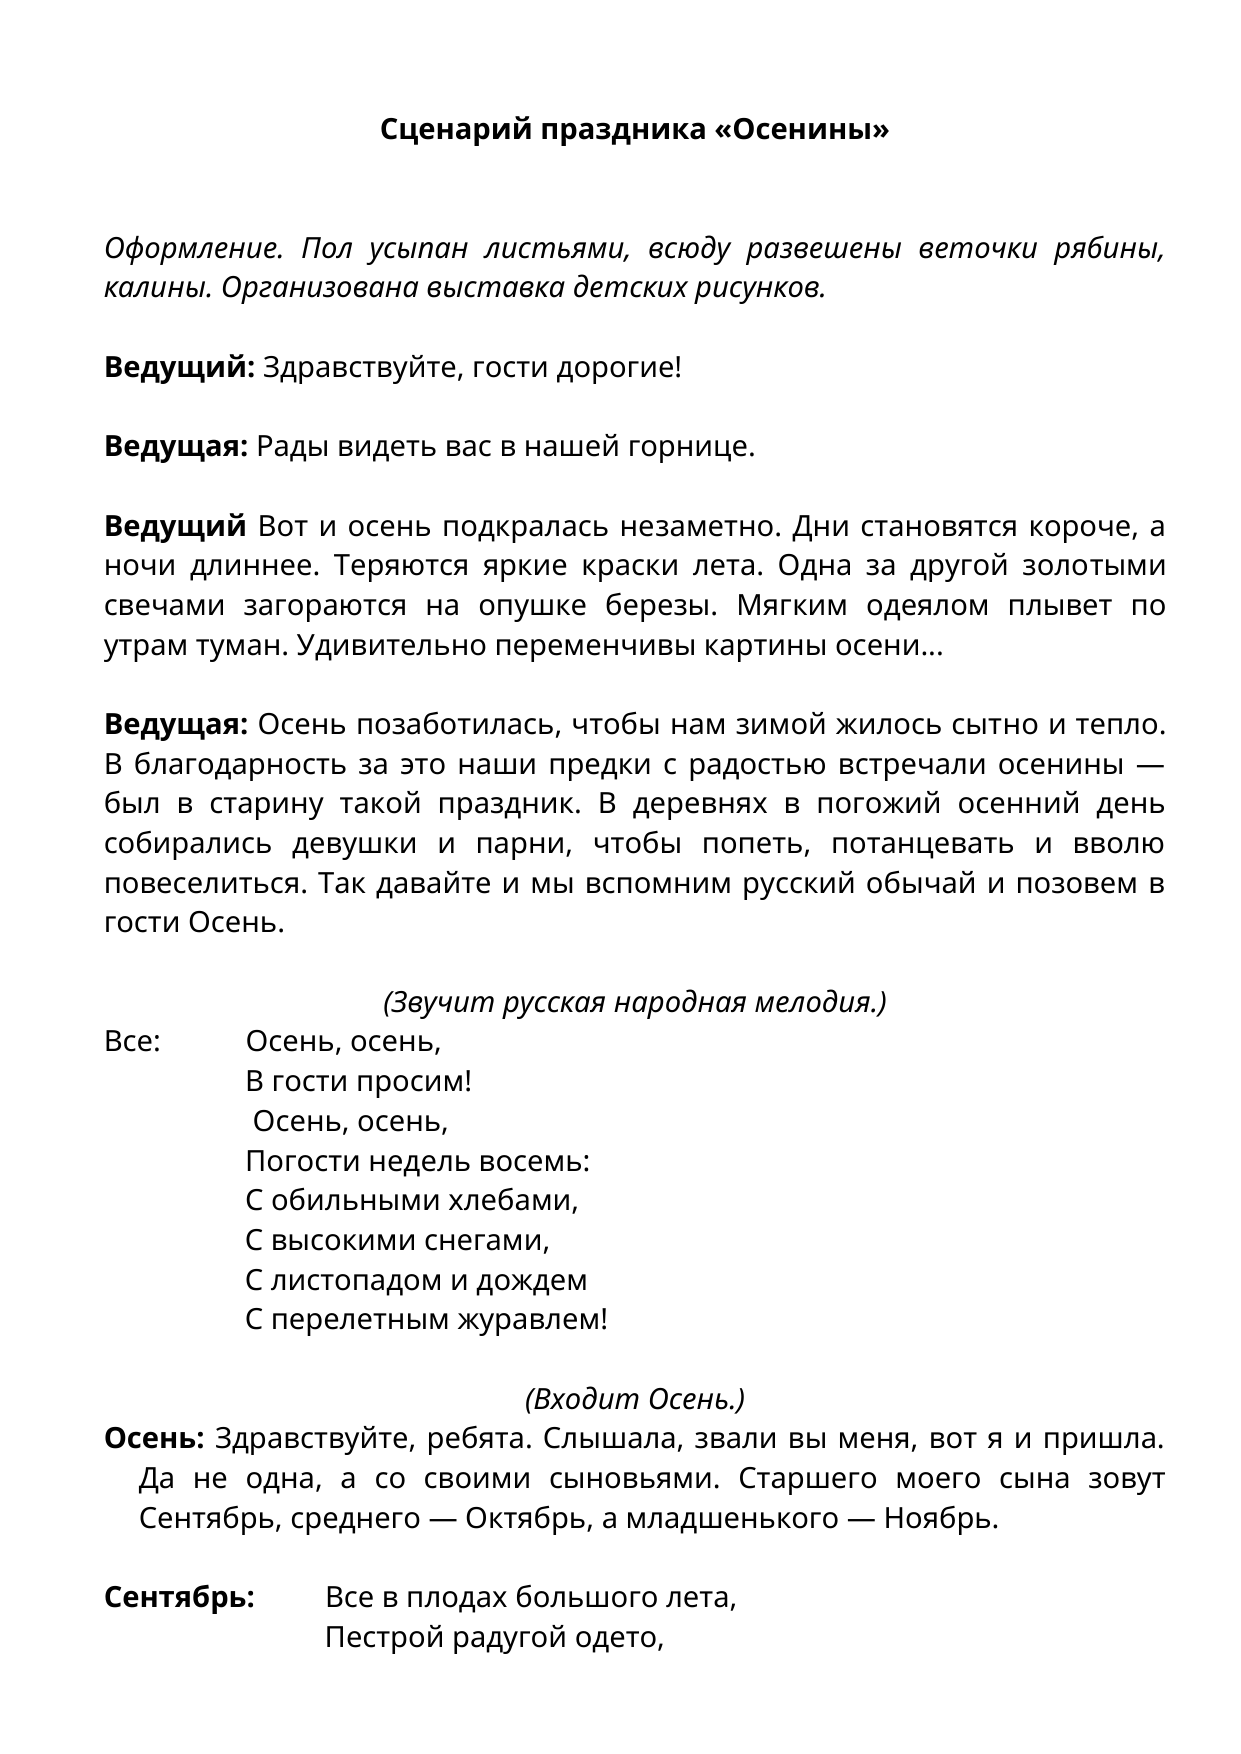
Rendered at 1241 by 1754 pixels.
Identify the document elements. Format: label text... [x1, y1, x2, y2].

text Осень: Здравствуйте, ребята. Слышала, звали вы меня, вот я и пришла. Да не одна, а со своими сыновьями. Старшего моего сына зовут Сентябрь, среднего — Октябрь, а младшенького — Ноябрь. [103, 1418, 1167, 1537]
text Пестрой радугой одето, [310, 1616, 1167, 1656]
text Погости недель восемь: [245, 1140, 998, 1179]
text С высокими снегами, [244, 1219, 1034, 1259]
text В гости просим! [245, 1060, 998, 1100]
text Все: Осень, осень, [103, 1021, 1167, 1060]
text С перелетным журавлем! [244, 1298, 1034, 1338]
text (Звучит русская народная мелодия.) [103, 981, 1167, 1021]
text Осень, осень, [245, 1100, 998, 1140]
text Ведущая: Рады видеть вас в нашей горнице. [103, 425, 1167, 465]
text Ведущий Вот и осень подкралась незаметно. Дни становятся короче, а ночи длиннее. Теряются яркие краски лета. Одна за другой золотыми свечами загораются на опушке березы. Мягким одеялом плывет по утрам туман. Удивительно переменчивы картины осени... [103, 505, 1167, 663]
text Ведущий: Здравствуйте, гости дорогие! [103, 346, 1167, 386]
text Сентябрь: Все в плодах большого лета, [103, 1576, 1167, 1616]
text Оформление. Пол усыпан листьями, всюду развешены веточки рябины, калины. Организована выставка детских рисунков. [103, 227, 1167, 306]
text Ведущая: Осень позаботилась, чтобы нам зимой жилось сытно и тепло. В благодарность за это наши предки с радостью встречали осенины — был в старину такой праздник. В деревнях в погожий осенний день собирались девушки и парни, чтобы попеть, потанцевать и вволю повеселиться. Так давайте и мы вспомним русский обычай и позовем в гости Осень. [103, 703, 1167, 941]
text С обильными хлебами, [245, 1179, 998, 1219]
text Сценарий праздника «Осенины» [103, 108, 1167, 148]
text (Входит Осень.) [103, 1378, 1167, 1418]
text С листопадом и дождем [244, 1259, 1034, 1298]
